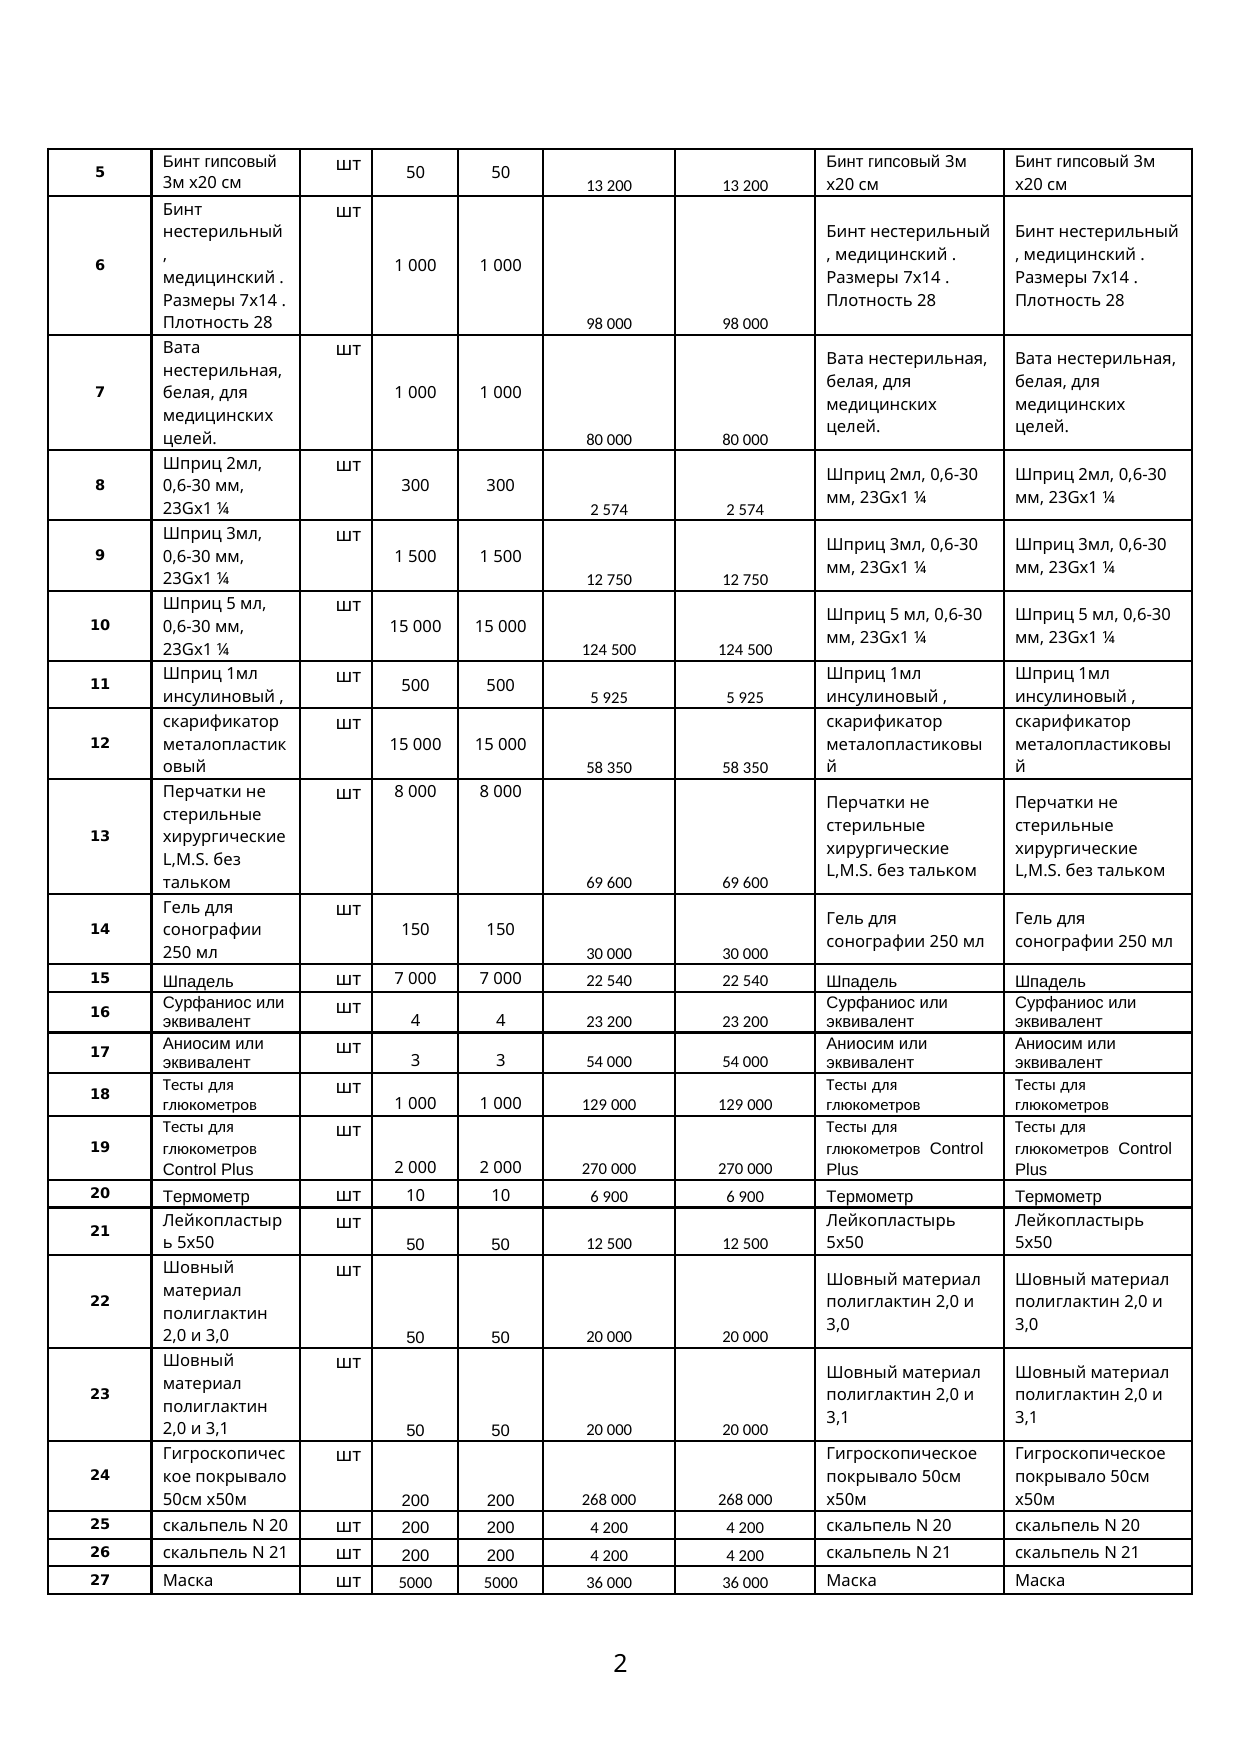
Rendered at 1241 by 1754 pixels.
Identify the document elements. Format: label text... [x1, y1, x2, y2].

table_cell 124 500 [544, 592, 674, 660]
table_cell Гигроскопическое покрывало 50см x50м [816, 1442, 1003, 1510]
table_cell шт [301, 1117, 371, 1179]
table_cell Бинт гипсовый 3м x20 см [816, 150, 1003, 195]
table_cell Бинт нестерильный , медицинский . Размеры 7x14 . Плотность 28 [153, 197, 299, 333]
table_cell 36 000 [676, 1567, 814, 1593]
table_cell 129 000 [676, 1074, 814, 1114]
table_cell 54 000 [676, 1034, 814, 1072]
table_cell Термометр [153, 1181, 299, 1206]
table_cell скальпель N 20 [816, 1512, 1003, 1537]
table_cell 8 [49, 451, 150, 519]
table_cell 13 200 [544, 150, 674, 195]
table_cell 7 [49, 336, 150, 449]
table_cell скальпель N 20 [1005, 1512, 1191, 1537]
table_cell 24 [49, 1442, 150, 1510]
table_cell 98 000 [544, 197, 674, 333]
table_cell скальпель N 20 [153, 1512, 299, 1537]
table_cell Шовный материал полиглактин 2,0 и 3,0 [1005, 1256, 1191, 1347]
table_cell шт [301, 895, 371, 963]
table_cell Шовный материал полиглактин 2,0 и 3,0 [153, 1256, 299, 1347]
table_cell Бинт нестерильный , медицинский . Размеры 7x14 . Плотность 28 [1005, 197, 1191, 333]
table_cell скарификатор металопластиковый [1005, 709, 1191, 777]
table_cell 150 [373, 895, 457, 963]
table_cell Перчатки не стерильные хирургические L,M.S. без тальком [1005, 780, 1191, 893]
table_cell шт [301, 197, 371, 333]
table_cell Шовный материал полиглактин 2,0 и 3,1 [816, 1349, 1003, 1440]
table_cell Бинт нестерильный , медицинский . Размеры 7x14 . Плотность 28 [816, 197, 1003, 333]
table_cell Шпадель [816, 965, 1003, 991]
table_cell шт [301, 1512, 371, 1537]
table_cell шт [301, 1540, 371, 1565]
table_cell 12 [49, 709, 150, 777]
table_cell 58 350 [544, 709, 674, 777]
table_cell шт [301, 1181, 371, 1206]
table_cell 300 [373, 451, 457, 519]
table_cell Шпадель [1005, 965, 1191, 991]
table_cell 13 [49, 780, 150, 893]
table_cell 5 925 [544, 662, 674, 707]
table_cell Шовный материал полиглактин 2,0 и 3,1 [153, 1349, 299, 1440]
table_cell 50 [459, 150, 542, 195]
table_cell шт [301, 1034, 371, 1072]
table_cell 16 [49, 993, 150, 1031]
table_cell Аниосим или эквивалент [816, 1034, 1003, 1072]
table_cell Шприц 1мл инсулиновый , [816, 662, 1003, 707]
table_cell Лейкопластырь 5x50 [1005, 1209, 1191, 1254]
table_cell 20 000 [676, 1256, 814, 1347]
table_cell 54 000 [544, 1034, 674, 1072]
table_cell 200 [459, 1540, 542, 1565]
table_cell 2 000 [459, 1117, 542, 1179]
table_cell 12 750 [544, 521, 674, 589]
table_cell скальпель N 21 [1005, 1540, 1191, 1565]
table_cell Тесты для глюкометров [816, 1074, 1003, 1114]
table_cell шт [301, 150, 371, 195]
table_cell скальпель N 21 [153, 1540, 299, 1565]
table_cell Маска [153, 1567, 299, 1593]
table_cell 22 [49, 1256, 150, 1347]
table_cell 5000 [459, 1567, 542, 1593]
table_cell 2 574 [676, 451, 814, 519]
table_cell Шпадель [153, 965, 299, 991]
table_cell 18 [49, 1074, 150, 1114]
table_cell 15 [49, 965, 150, 991]
table_cell скальпель N 21 [816, 1540, 1003, 1565]
table_cell Лейкопластырь 5x50 [816, 1209, 1003, 1254]
table_cell шт [301, 709, 371, 777]
table_cell 2 000 [373, 1117, 457, 1179]
table_cell шт [301, 993, 371, 1031]
table_cell Шприц 3мл, 0,6-30 мм, 23Gx1 ¼ [1005, 521, 1191, 589]
table_cell 200 [373, 1512, 457, 1537]
table_cell 20 000 [676, 1349, 814, 1440]
table_cell Гигроскопическое покрывало 50см x50м [153, 1442, 299, 1510]
table_cell 8 000 [373, 780, 457, 893]
table_cell 10 [373, 1181, 457, 1206]
table_cell шт [301, 1442, 371, 1510]
table_cell 129 000 [544, 1074, 674, 1114]
table_cell шт [301, 780, 371, 893]
table_cell Аниосим или эквивалент [1005, 1034, 1191, 1072]
table_cell 69 600 [676, 780, 814, 893]
table_cell 15 000 [373, 709, 457, 777]
table_cell Гель для сонографии 250 мл [1005, 895, 1191, 963]
table_cell Перчатки не стерильные хирургические L,M.S. без тальком [816, 780, 1003, 893]
table_cell 4 [373, 993, 457, 1031]
table_cell 5 925 [676, 662, 814, 707]
table_cell 5 [49, 150, 150, 195]
table_cell 124 500 [676, 592, 814, 660]
table_cell 4 [459, 993, 542, 1031]
table_cell 268 000 [676, 1442, 814, 1510]
table_cell 23 200 [676, 993, 814, 1031]
table_cell 4 200 [676, 1512, 814, 1537]
table_cell 27 [49, 1567, 150, 1593]
table_cell 1 000 [459, 1074, 542, 1114]
table_cell шт [301, 1349, 371, 1440]
table_cell Маска [1005, 1567, 1191, 1593]
table_cell 11 [49, 662, 150, 707]
table_cell 1 000 [459, 336, 542, 449]
table_cell 69 600 [544, 780, 674, 893]
table_cell 300 [459, 451, 542, 519]
table_cell 9 [49, 521, 150, 589]
table_cell 98 000 [676, 197, 814, 333]
table_cell 1 000 [373, 336, 457, 449]
table_cell 50 [373, 1209, 457, 1254]
table_cell 2 574 [544, 451, 674, 519]
table_cell Маска [816, 1567, 1003, 1593]
table_cell Шприц 2мл, 0,6-30 мм, 23Gx1 ¼ [153, 451, 299, 519]
table_cell Вата нестерильная, белая, для медицинских целей. [816, 336, 1003, 449]
table_cell 12 500 [676, 1209, 814, 1254]
table_cell 4 200 [676, 1540, 814, 1565]
table_cell 10 [459, 1181, 542, 1206]
table_cell Термометр [1005, 1181, 1191, 1206]
table_cell шт [301, 1256, 371, 1347]
table_cell шт [301, 1209, 371, 1254]
table_cell 10 [49, 592, 150, 660]
table_cell 15 000 [373, 592, 457, 660]
table_cell 500 [373, 662, 457, 707]
table_cell шт [301, 662, 371, 707]
table_cell Вата нестерильная, белая, для медицинских целей. [153, 336, 299, 449]
table_cell Аниосим или эквивалент [153, 1034, 299, 1072]
table_cell 268 000 [544, 1442, 674, 1510]
table_cell Гель для сонографии 250 мл [816, 895, 1003, 963]
table_cell 15 000 [459, 709, 542, 777]
table_cell 80 000 [676, 336, 814, 449]
table_cell 1 500 [373, 521, 457, 589]
table_cell Вата нестерильная, белая, для медицинских целей. [1005, 336, 1191, 449]
table_cell 6 [49, 197, 150, 333]
table_cell шт [301, 451, 371, 519]
table_cell Шприц 5 мл, 0,6-30 мм, 23Gx1 ¼ [816, 592, 1003, 660]
table_cell Шприц 5 мл, 0,6-30 мм, 23Gx1 ¼ [1005, 592, 1191, 660]
table_cell 200 [373, 1442, 457, 1510]
table_cell 50 [373, 150, 457, 195]
table_cell 36 000 [544, 1567, 674, 1593]
table_cell 270 000 [544, 1117, 674, 1179]
table_cell Шприц 1мл инсулиновый , [153, 662, 299, 707]
table_cell 17 [49, 1034, 150, 1072]
table_cell Перчатки не стерильные хирургические L,M.S. без тальком [153, 780, 299, 893]
table_cell 5000 [373, 1567, 457, 1593]
table_cell 4 200 [544, 1540, 674, 1565]
table_cell 12 500 [544, 1209, 674, 1254]
table_cell 20 000 [544, 1349, 674, 1440]
table_cell 6 900 [676, 1181, 814, 1206]
table_cell Шприц 5 мл, 0,6-30 мм, 23Gx1 ¼ [153, 592, 299, 660]
table_cell 20 [49, 1181, 150, 1206]
table_cell Шприц 3мл, 0,6-30 мм, 23Gx1 ¼ [816, 521, 1003, 589]
table_cell 200 [459, 1442, 542, 1510]
table_cell 19 [49, 1117, 150, 1179]
table_cell 1 500 [459, 521, 542, 589]
table_cell 13 200 [676, 150, 814, 195]
table_cell Шприц 3мл, 0,6-30 мм, 23Gx1 ¼ [153, 521, 299, 589]
table_cell Сурфаниос или эквивалент [153, 993, 299, 1031]
table_cell 80 000 [544, 336, 674, 449]
table_cell шт [301, 1074, 371, 1114]
table_cell 30 000 [544, 895, 674, 963]
table_cell шт [301, 965, 371, 991]
table_cell 12 750 [676, 521, 814, 589]
table_cell Термометр [816, 1181, 1003, 1206]
table_cell 58 350 [676, 709, 814, 777]
table_cell 200 [459, 1512, 542, 1537]
table_cell Шприц 2мл, 0,6-30 мм, 23Gx1 ¼ [816, 451, 1003, 519]
table_cell 50 [459, 1349, 542, 1440]
table_cell 25 [49, 1512, 150, 1537]
table_cell скарификатор металопластиковый [153, 709, 299, 777]
table_cell 15 000 [459, 592, 542, 660]
table_cell Тесты для глюкометров Control Plus [1005, 1117, 1191, 1179]
table_cell 30 000 [676, 895, 814, 963]
table_cell 270 000 [676, 1117, 814, 1179]
table_cell Шовный материал полиглактин 2,0 и 3,0 [816, 1256, 1003, 1347]
table_cell Тесты для глюкометров Control Plus [153, 1117, 299, 1179]
table_cell скарификатор металопластиковый [816, 709, 1003, 777]
table_cell 50 [459, 1209, 542, 1254]
table_cell 7 000 [459, 965, 542, 991]
table_cell 22 540 [676, 965, 814, 991]
table_cell 22 540 [544, 965, 674, 991]
table_cell 20 000 [544, 1256, 674, 1347]
table_cell Лейкопластырь 5x50 [153, 1209, 299, 1254]
table_cell Гель для сонографии 250 мл [153, 895, 299, 963]
table_cell 500 [459, 662, 542, 707]
table_cell Сурфаниос или эквивалент [816, 993, 1003, 1031]
table_cell Бинт гипсовый 3м x20 см [1005, 150, 1191, 195]
table_cell 50 [373, 1349, 457, 1440]
table_cell 7 000 [373, 965, 457, 991]
table_cell Тесты для глюкометров [1005, 1074, 1191, 1114]
table_cell 6 900 [544, 1181, 674, 1206]
table_cell Шприц 1мл инсулиновый , [1005, 662, 1191, 707]
table_cell 50 [459, 1256, 542, 1347]
table_cell 23 200 [544, 993, 674, 1031]
table_cell Тесты для глюкометров [153, 1074, 299, 1114]
table_cell Бинт гипсовый 3м x20 см [153, 150, 299, 195]
table_cell 150 [459, 895, 542, 963]
table_cell шт [301, 521, 371, 589]
table_cell Гигроскопическое покрывало 50см x50м [1005, 1442, 1191, 1510]
table_cell 23 [49, 1349, 150, 1440]
table_cell 1 000 [459, 197, 542, 333]
table_cell шт [301, 1567, 371, 1593]
table_cell 26 [49, 1540, 150, 1565]
table_cell 8 000 [459, 780, 542, 893]
table_cell 1 000 [373, 197, 457, 333]
table_cell 3 [459, 1034, 542, 1072]
table_cell шт [301, 592, 371, 660]
table_cell Тесты для глюкометров Control Plus [816, 1117, 1003, 1179]
table_cell шт [301, 336, 371, 449]
table_cell 3 [373, 1034, 457, 1072]
table_cell Шприц 2мл, 0,6-30 мм, 23Gx1 ¼ [1005, 451, 1191, 519]
table_cell 50 [373, 1256, 457, 1347]
table_cell 1 000 [373, 1074, 457, 1114]
table_cell 200 [373, 1540, 457, 1565]
table_cell Шовный материал полиглактин 2,0 и 3,1 [1005, 1349, 1191, 1440]
table_cell 4 200 [544, 1512, 674, 1537]
table_cell 14 [49, 895, 150, 963]
table_cell 21 [49, 1209, 150, 1254]
table_cell Сурфаниос или эквивалент [1005, 993, 1191, 1031]
